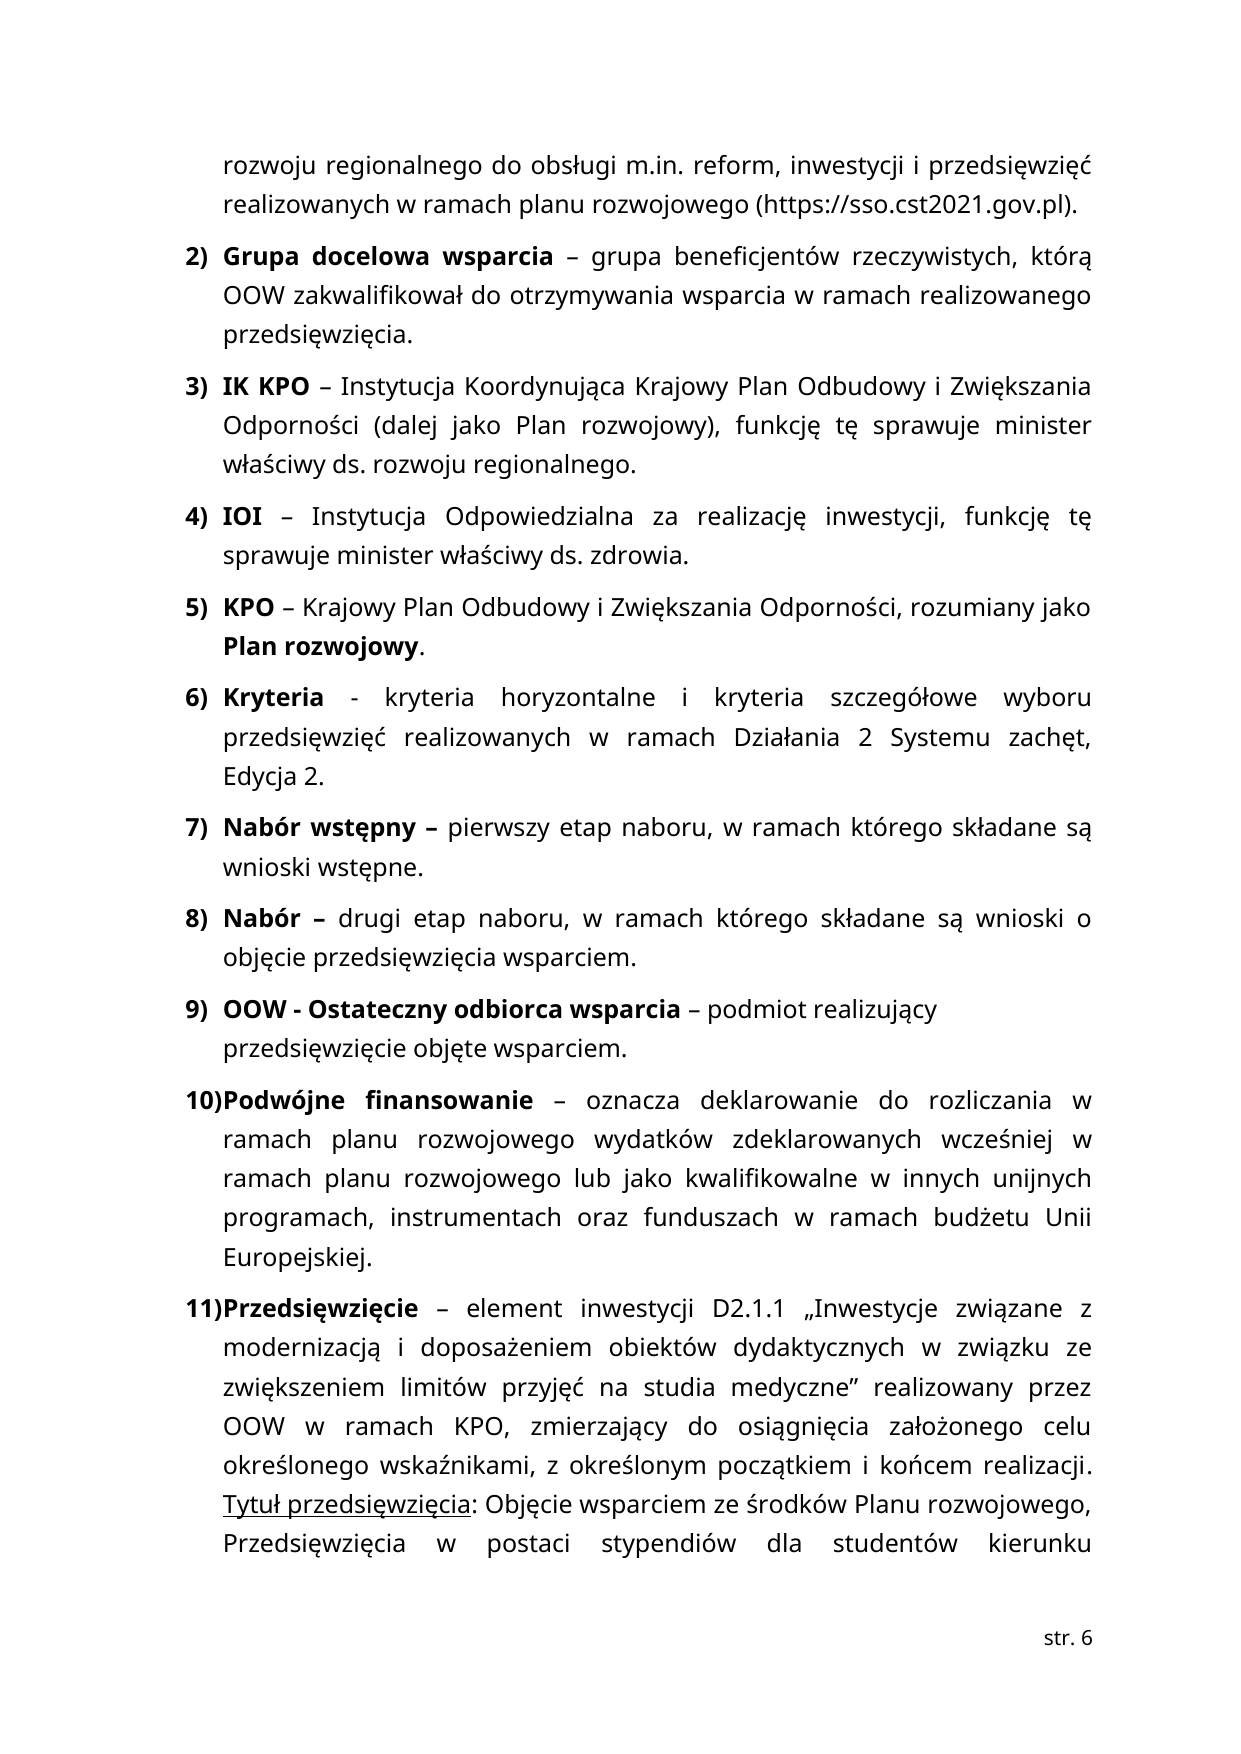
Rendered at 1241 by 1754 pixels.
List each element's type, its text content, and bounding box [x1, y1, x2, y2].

list Nabór wstępny – pierwszy etap naboru, w ramach którego składane są wnioski wstępne. [185, 810, 1093, 883]
list IOI – Instytucja Odpowiedzialna za realizację inwestycji, funkcję tę sprawuje minister właściwy ds. zdrowia. [185, 498, 1093, 572]
list OOW - Ostateczny odbiorca wsparcia – podmiot realizujący przedsięwzięcie objęte wsparciem. [185, 992, 1093, 1065]
list Nabór – drugi etap naboru, w ramach którego składane są wnioski o objęcie przedsięwzięcia wsparciem. [185, 901, 1093, 974]
list IK KPO – Instytucja Koordynująca Krajowy Plan Odbudowy i Zwiększania Odporności (dalej jako Plan rozwojowy), funkcję tę sprawuje minister właściwy ds. rozwoju regionalnego. [185, 368, 1093, 481]
list KPO – Krajowy Plan Odbudowy i Zwiększania Odporności, rozumiany jako Plan rozwojowy. [185, 589, 1093, 662]
list Kryteria - kryteria horyzontalne i kryteria szczegółowe wyboru przedsięwzięć realizowanych w ramach Działania 2 Systemu zachęt, Edycja 2. [185, 680, 1093, 792]
list Podwójne finansowanie – oznacza deklarowanie do rozliczania w ramach planu rozwojowego wydatków zdeklarowanych wcześniej w ramach planu rozwojowego lub jako kwalifikowalne w innych unijnych programach, instrumentach oraz funduszach w ramach budżetu Unii Europejskiej. [185, 1083, 1093, 1273]
list Grupa docelowa wsparcia – grupa beneficjentów rzeczywistych, którą OOW zakwalifikował do otrzymywania wsparcia w ramach realizowanego przedsięwzięcia. [185, 238, 1093, 351]
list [185, 148, 1093, 221]
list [185, 1291, 1093, 1560]
